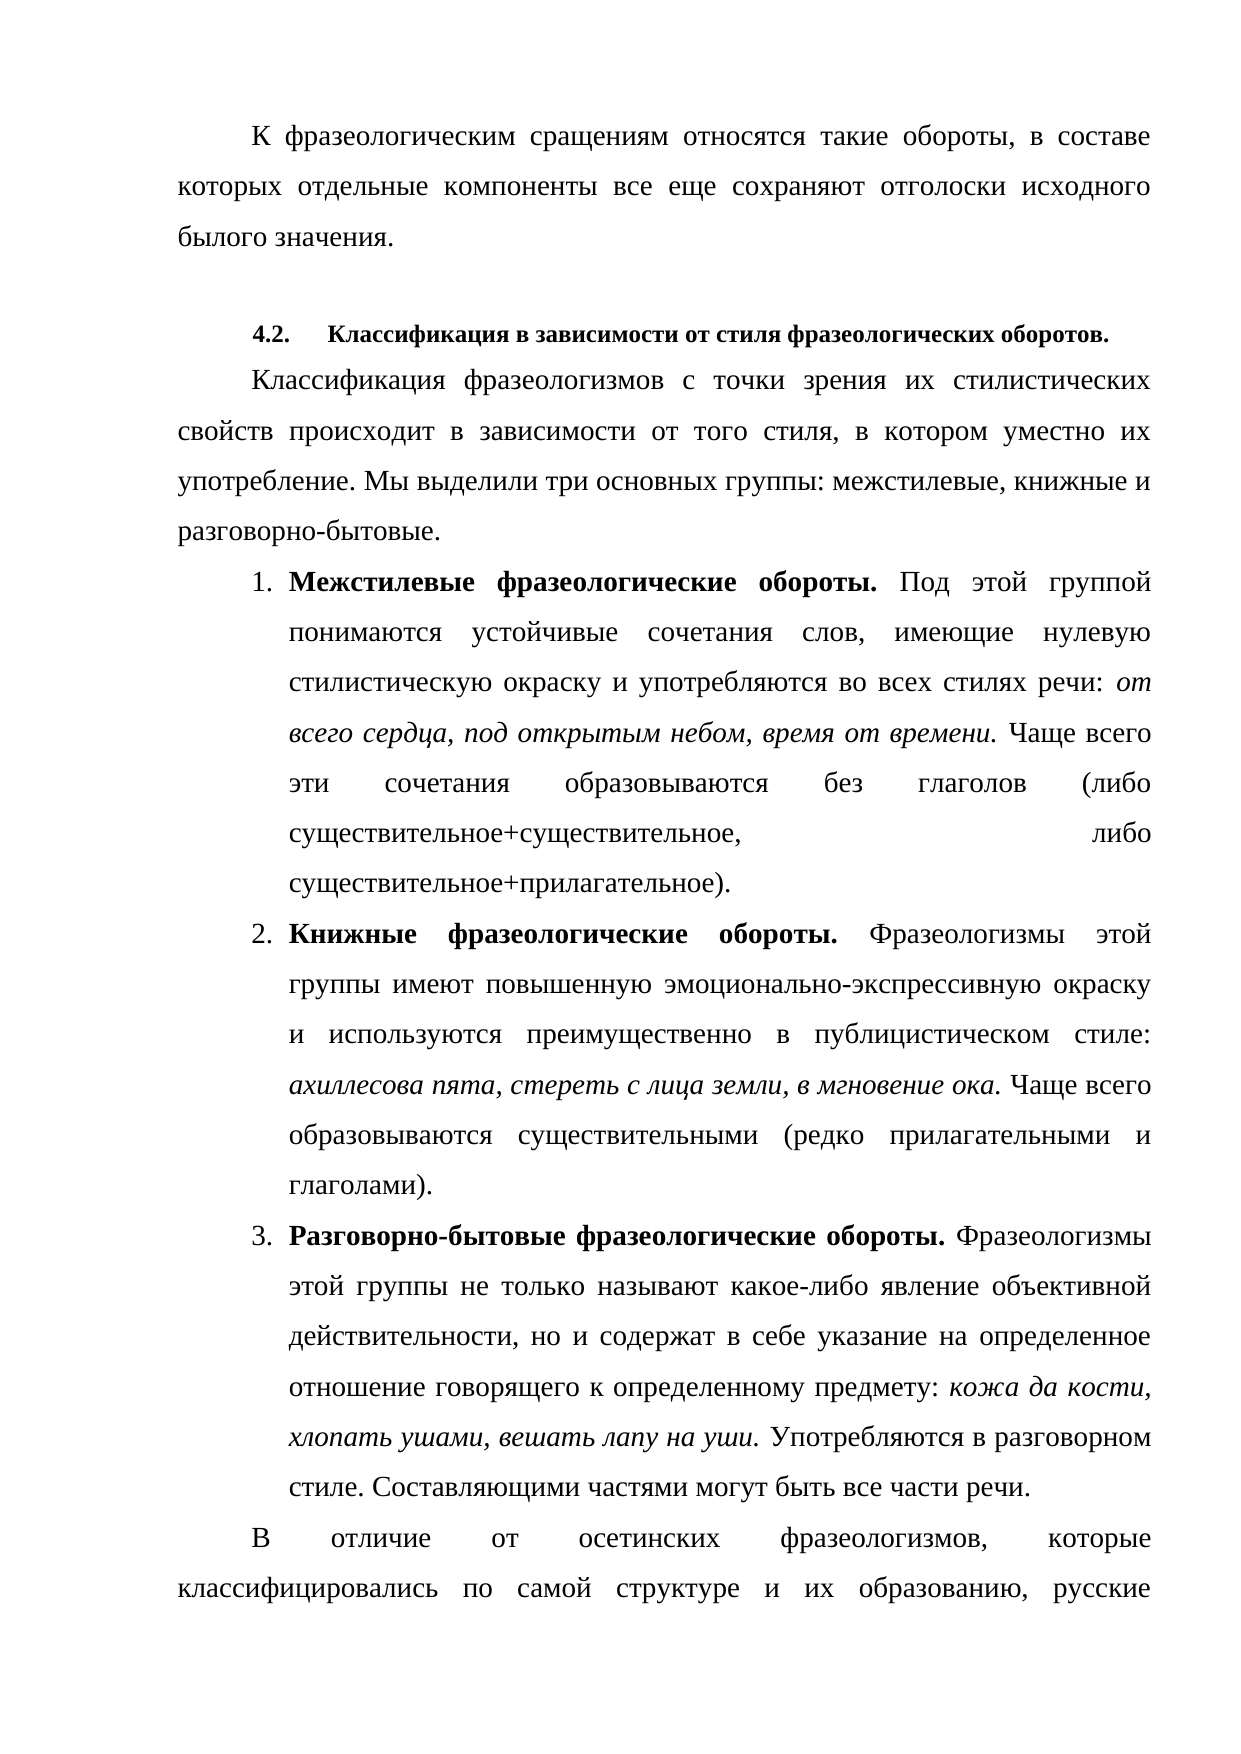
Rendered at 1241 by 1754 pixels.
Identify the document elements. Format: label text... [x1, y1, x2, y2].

text К фразеологическим сращениям относятся такие обороты, в составе которых отдельные компоненты все еще сохраняют отголоски исходного былого значения. [177, 118, 1152, 252]
list Разговорно-бытовые фразеологические обороты. Фразеологизмы этой группы не только называют какое-либо явление объективной действительности, но и содержат в себе указание на определенное отношение говорящего к определенному предмету: кожа да кости, хлопать ушами, вешать лапу на уши. Употребляются в разговорном стиле. Составляющими частями могут быть все части речи. [251, 1218, 1152, 1503]
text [177, 1520, 1152, 1603]
text Классификация фразеологизмов с точки зрения их стилистических свойств происходит в зависимости от того стиля, в котором уместно их употребление. Мы выделили три основных группы: межстилевые, книжные и разговорно-бытовые. [177, 362, 1152, 547]
list Классификация в зависимости от стиля фразеологических оборотов. [252, 319, 1152, 348]
list Книжные фразеологические обороты. Фразеологизмы этой группы имеют повышенную эмоционально-экспрессивную окраску и используются преимущественно в публицистическом стиле: ахиллесова пята, стереть с лица земли, в мгновение ока. Чаще всего образовываются существительными (редко прилагательными и глаголами). [251, 916, 1152, 1201]
list Межстилевые фразеологические обороты. Под этой группой понимаются устойчивые сочетания слов, имеющие нулевую стилистическую окраску и употребляются во всех стилях речи: от всего сердца, под открытым небом, время от времени. Чаще всего эти сочетания образовываются без глаголов (либо существительное+существительное, либо существительное+прилагательное). [251, 564, 1152, 899]
